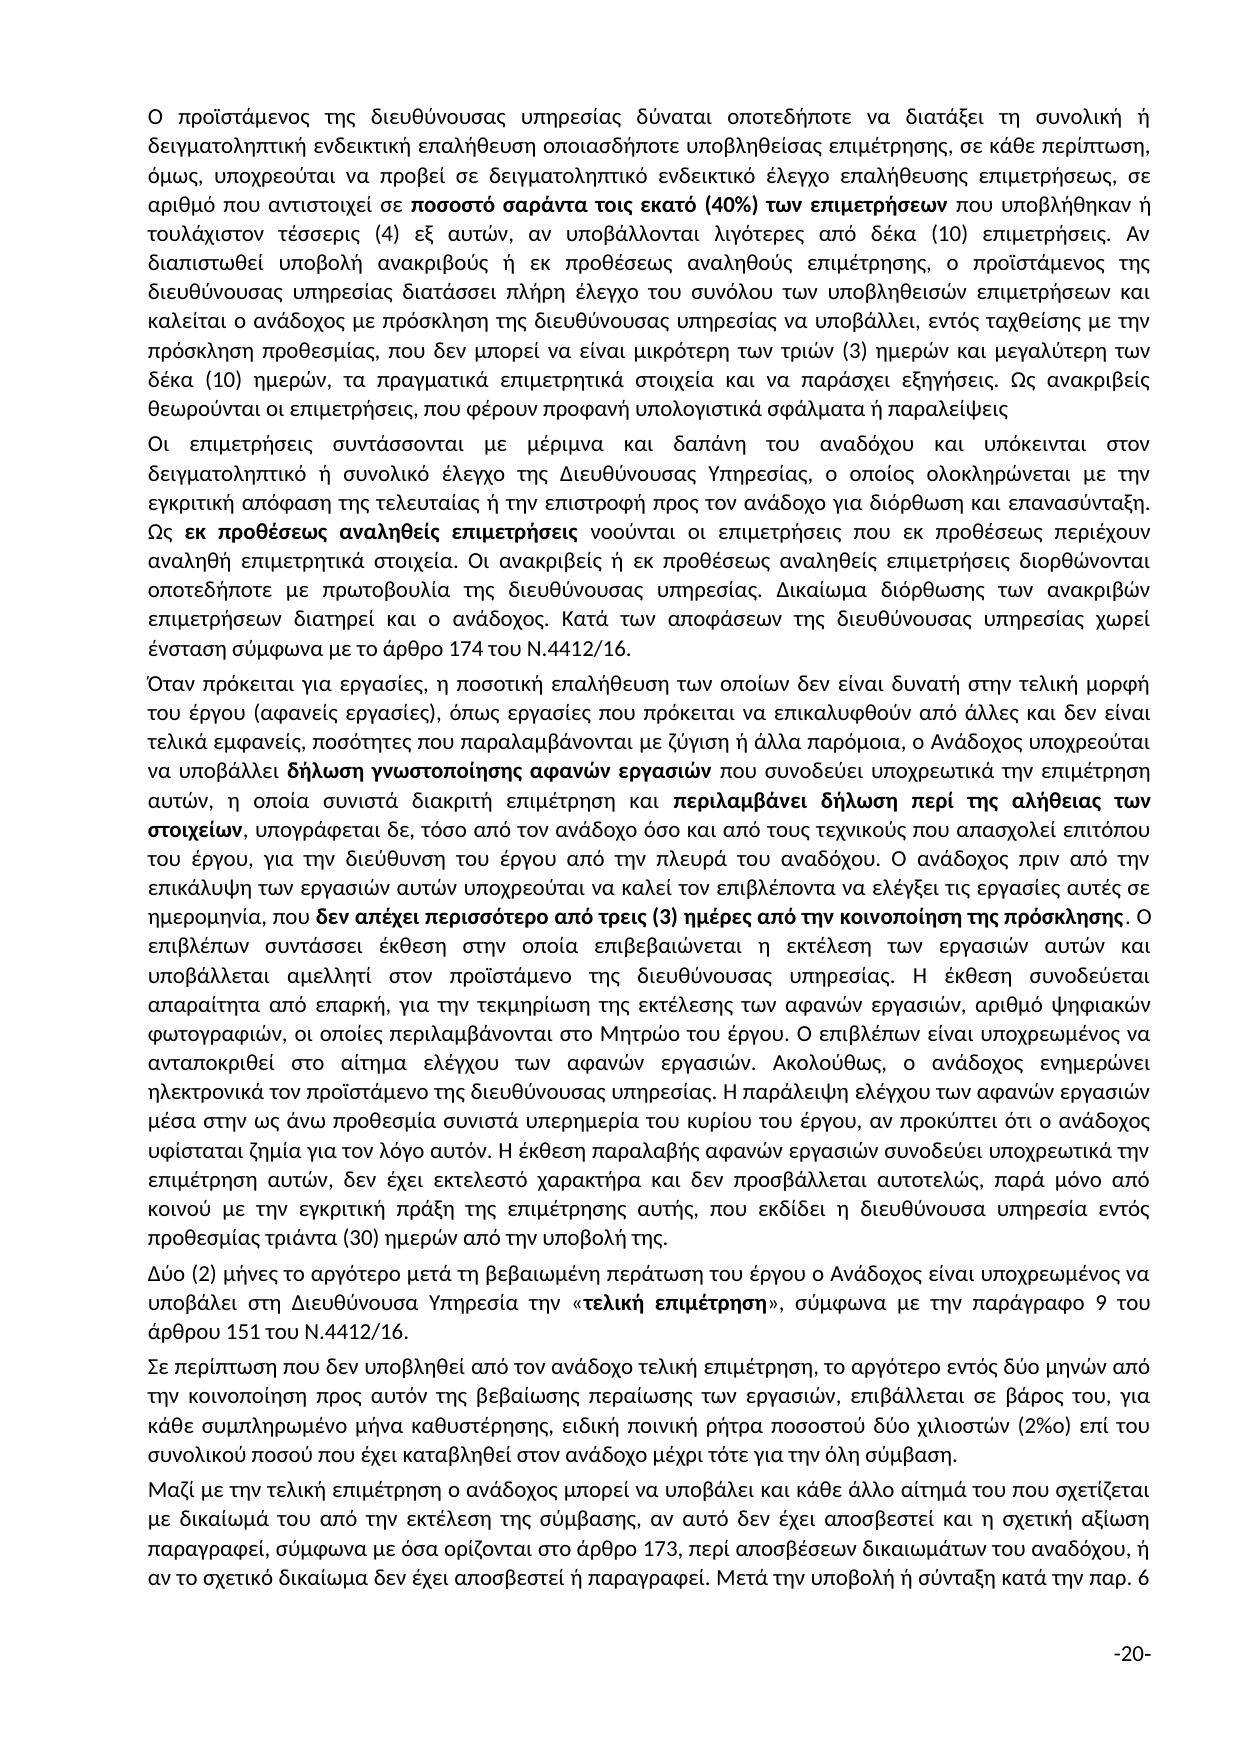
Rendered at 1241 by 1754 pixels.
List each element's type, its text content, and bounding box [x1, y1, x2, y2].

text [148, 1474, 1152, 1591]
text Δύο (2) μήνες το αργότερο μετά τη βεβαιωμένη περάτωση του έργου ο Ανάδοχος είναι υποχρεωμένος να υποβάλει στη Διευθύνουσα Υπηρεσία την «τελική επιμέτρηση», σύμφωνα με την παράγραφο 9 του άρθρου 151 του Ν.4412/16. [148, 1258, 1152, 1345]
text Όταν πρόκειται για εργασίες, η ποσοτική επαλήθευση των οποίων δεν είναι δυνατή στην τελική μορφή του έργου (αφανείς εργασίες), όπως εργασίες που πρόκειται να επικαλυφθούν από άλλες και δεν είναι τελικά εμφανείς, ποσότητες που παραλαμβάνονται με ζύγιση ή άλλα παρόμοια, ο Ανάδοχος υποχρεούται να υποβάλλει δήλωση γνωστοποίησης αφανών εργασιών που συνοδεύει υποχρεωτικά την επιμέτρηση αυτών, η οποία συνιστά διακριτή επιμέτρηση και περιλαμβάνει δήλωση περί της αλήθειας των στοιχείων, υπογράφεται δε, τόσο από τον ανάδοχο όσο και από τους τεχνικούς που απασχολεί επιτόπου του έργου, για την διεύθυνση του έργου από την πλευρά του αναδόχου. Ο ανάδοχος πριν από την επικάλυψη των εργασιών αυτών υποχρεούται να καλεί τον επιβλέποντα να ελέγξει τις εργασίες αυτές σε ημερομηνία, που δεν απέχει περισσότερο από τρεις (3) ημέρες από την κοινοποίηση της πρόσκλησης. Ο επιβλέπων συντάσσει έκθεση στην οποία επιβεβαιώνεται η εκτέλεση των εργασιών αυτών και υποβάλλεται αμελλητί στον προϊστάμενο της διευθύνουσας υπηρεσίας. Η έκθεση συνοδεύεται απαραίτητα από επαρκή, για την τεκμηρίωση της εκτέλεσης των αφανών εργασιών, αριθμό ψηφιακών φωτογραφιών, οι οποίες περιλαμβάνονται στο Μητρώο του έργου. Ο επιβλέπων είναι υποχρεωμένος να ανταποκριθεί στο αίτημα ελέγχου των αφανών εργασιών. Ακολούθως, ο ανάδοχος ενημερώνει ηλεκτρονικά τον προϊστάμενο της διευθύνουσας υπηρεσίας. Η παράλειψη ελέγχου των αφανών εργασιών μέσα στην ως άνω προθεσμία συνιστά υπερημερία του κυρίου του έργου, αν προκύπτει ότι ο ανάδοχος υφίσταται ζημία για τον λόγο αυτόν. Η έκθεση παραλαβής αφανών εργασιών συνοδεύει υποχρεωτικά την επιμέτρηση αυτών, δεν έχει εκτελεστό χαρακτήρα και δεν προσβάλλεται αυτοτελώς, παρά μόνο από κοινού με την εγκριτική πράξη της επιμέτρησης αυτής, που εκδίδει η διευθύνουσα υπηρεσία εντός προθεσμίας τριάντα (30) ημερών από την υποβολή της. [148, 668, 1152, 1251]
text Ο προϊστάμενος της διευθύνουσας υπηρεσίας δύναται οποτεδήποτε να διατάξει τη συνολική ή δειγματοληπτική ενδεικτική επαλήθευση οποιασδήποτε υποβληθείσας επιμέτρησης, σε κάθε περίπτωση, όμως, υποχρεούται να προβεί σε δειγματοληπτικό ενδεικτικό έλεγχο επαλήθευσης επιμετρήσεως, σε αριθμό που αντιστοιχεί σε ποσοστό σαράντα τοις εκατό (40%) των επιμετρήσεων που υποβλήθηκαν ή τουλάχιστον τέσσερις (4) εξ αυτών, αν υποβάλλονται λιγότερες από δέκα (10) επιμετρήσεις. Αν διαπιστωθεί υποβολή ανακριβούς ή εκ προθέσεως αναληθούς επιμέτρησης, ο προϊστάμενος της διευθύνουσας υπηρεσίας διατάσσει πλήρη έλεγχο του συνόλου των υποβληθεισών επιμετρήσεων και καλείται ο ανάδοχος με πρόσκληση της διευθύνουσας υπηρεσίας να υποβάλλει, εντός ταχθείσης με την πρόσκληση προθεσμίας, που δεν μπορεί να είναι μικρότερη των τριών (3) ημερών και μεγαλύτερη των δέκα (10) ημερών, τα πραγματικά επιμετρητικά στοιχεία και να παράσχει εξηγήσεις. Ως ανακριβείς θεωρούνται οι επιμετρήσεις, που φέρουν προφανή υπολογιστικά σφάλματα ή παραλείψεις [148, 101, 1152, 422]
text Οι επιμετρήσεις συντάσσονται με μέριμνα και δαπάνη του αναδόχου και υπόκεινται στον δειγματοληπτικό ή συνολικό έλεγχο της Διευθύνουσας Υπηρεσίας, ο οποίος ολοκληρώνεται με την εγκριτική απόφαση της τελευταίας ή την επιστροφή προς τον ανάδοχο για διόρθωση και επανασύνταξη. Ως εκ προθέσεως αναληθείς επιμετρήσεις νοούνται οι επιμετρήσεις που εκ προθέσεως περιέχουν αναληθή επιμετρητικά στοιχεία. Οι ανακριβείς ή εκ προθέσεως αναληθείς επιμετρήσεις διορθώνονται οποτεδήποτε με πρωτοβουλία της διευθύνουσας υπηρεσίας. Δικαίωμα διόρθωσης των ανακριβών επιμετρήσεων διατηρεί και ο ανάδοχος. Κατά των αποφάσεων της διευθύνουσας υπηρεσίας χωρεί ένσταση σύμφωνα με το άρθρο 174 του Ν.4412/16. [148, 428, 1152, 662]
text Σε περίπτωση που δεν υποβληθεί από τον ανάδοχο τελική επιμέτρηση, το αργότερο εντός δύο μηνών από την κοινοποίηση προς αυτόν της βεβαίωσης περαίωσης των εργασιών, επιβάλλεται σε βάρος του, για κάθε συμπληρωμένο μήνα καθυστέρησης, ειδική ποινική ρήτρα ποσοστού δύο χιλιοστών (2%ο) επί του συνολικού ποσού που έχει καταβληθεί στον ανάδοχο μέχρι τότε για την όλη σύμβαση. [148, 1351, 1152, 1468]
